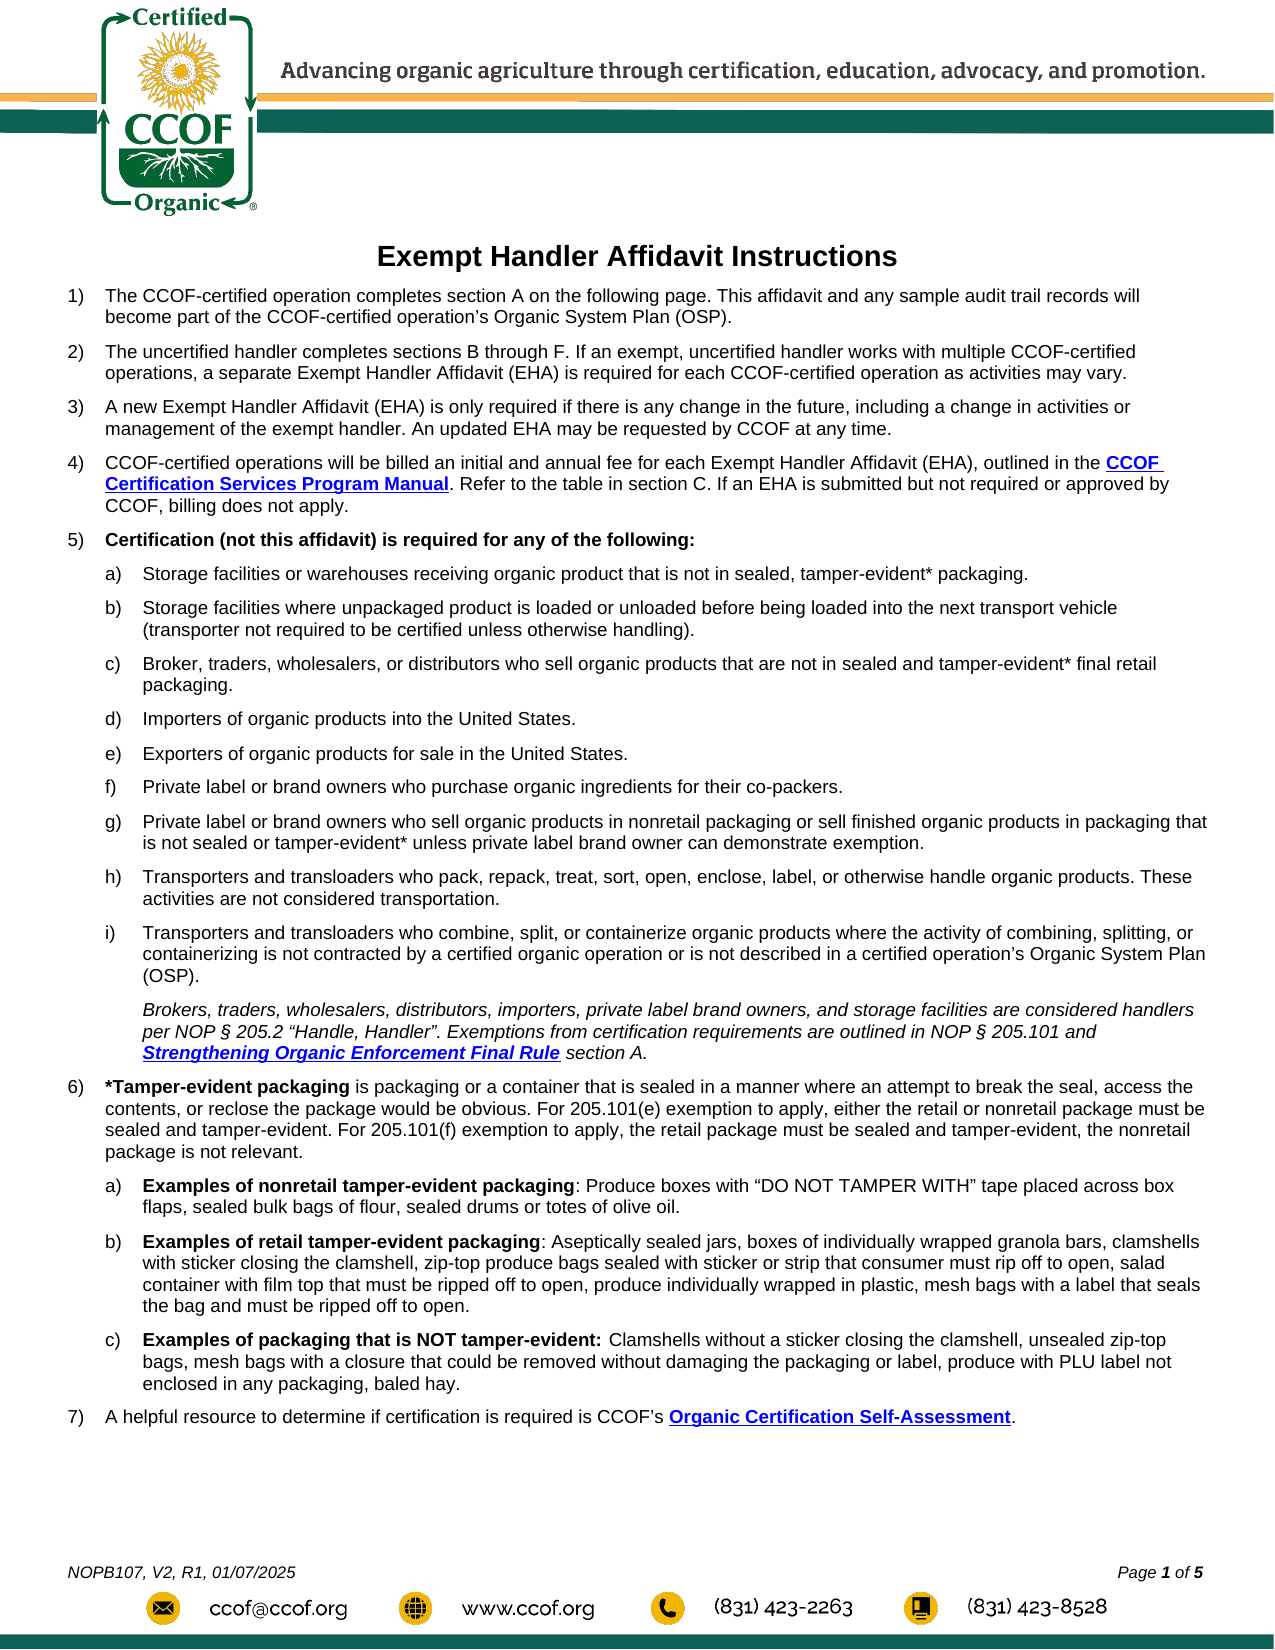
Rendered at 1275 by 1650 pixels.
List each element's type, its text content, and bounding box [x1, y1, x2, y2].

list *Tamper-evident packaging is packaging or a container that is sealed in a manner where an attempt to break the seal, access the contents, or reclose the package would be obvious. For 205.101(e) exemption to apply, either the retail or nonretail package must be sealed and tamper-evident. For 205.101(f) exemption to apply, the retail package must be sealed and tamper-evident, the nonretail package is not relevant. [67, 1076, 1207, 1162]
list Importers of organic products into the United States. [105, 708, 1207, 730]
list Storage facilities where unpackaged product is loaded or unloaded before being loaded into the next transport vehicle (transporter not required to be certified unless otherwise handling). [105, 597, 1207, 640]
list Transporters and transloaders who combine, split, or containerize organic products where the activity of combining, splitting, or containerizing is not contracted by a certified organic operation or is not described in a certified operation’s Organic System Plan (OSP). [105, 922, 1207, 986]
list CCOF-certified operations will be billed an initial and annual fee for each Exempt Handler Affidavit (EHA), outlined in the CCOF Certification Services Program Manual. Refer to the table in section C. If an EHA is submitted but not required or approved by CCOF, billing does not apply. [67, 452, 1207, 516]
list Examples of retail tamper-evident packaging: Aseptically sealed jars, boxes of individually wrapped granola bars, clamshells with sticker closing the clamshell, zip-top produce bags sealed with sticker or strip that consumer must rip off to open, salad container with film top that must be ripped off to open, produce individually wrapped in plastic, mesh bags with a label that seals the bag and must be ripped off to open. [105, 1230, 1207, 1317]
list Storage facilities or warehouses receiving organic product that is not in sealed, tamper-evident* packaging. [105, 563, 1207, 584]
list Examples of packaging that is NOT tamper-evident: Clamshells without a sticker closing the clamshell, unsealed zip-top bags, mesh bags with a closure that could be removed without damaging the packaging or label, produce with PLU label not enclosed in any packaging, baled hay. [105, 1329, 1207, 1394]
picture [0, 1, 1274, 1649]
list Certification (not this affidavit) is required for any of the following: [67, 529, 1207, 550]
list Private label or brand owners who purchase organic ingredients for their co-packers. [105, 776, 1207, 798]
list Exporters of organic products for sale in the United States. [105, 742, 1207, 764]
list Examples of nonretail tamper-evident packaging: Produce boxes with “DO NOT TAMPER WITH” tape placed across box flaps, sealed bulk bags of flour, sealed drums or totes of olive oil. [105, 1175, 1207, 1218]
list Private label or brand owners who sell organic products in nonretail packaging or sell finished organic products in packaging that is not sealed or tamper-evident* unless private label brand owner can demonstrate exemption. [105, 810, 1207, 853]
subtitle Exempt Handler Affidavit Instructions [67, 239, 1207, 272]
list The CCOF-certified operation completes section A on the following page. This affidavit and any sample audit trail records will become part of the CCOF-certified operation’s Organic System Plan (OSP). [67, 285, 1207, 328]
list A helpful resource to determine if certification is required is CCOF’s Organic Certification Self-Assessment. [67, 1406, 1207, 1428]
list A new Exempt Handler Affidavit (EHA) is only required if there is any change in the future, including a change in activities or management of the exempt handler. An updated EHA may be requested by CCOF at any time. [67, 396, 1207, 439]
list The uncertified handler completes sections B through F. If an exempt, uncertified handler works with multiple CCOF-certified operations, a separate Exempt Handler Affidavit (EHA) is required for each CCOF-certified operation as activities may vary. [67, 340, 1207, 383]
text Brokers, traders, wholesalers, distributors, importers, private label brand owners, and storage facilities are considered handlers per NOP § 205.2 “Handle, Handler”. Exemptions from certification requirements are outlined in NOP § 205.101 and Strengthening Organic Enforcement Final Rule section A. [142, 999, 1207, 1063]
list Transporters and transloaders who pack, repack, treat, sort, open, enclose, label, or otherwise handle organic products. These activities are not considered transportation. [105, 866, 1207, 909]
list Broker, traders, wholesalers, or distributors who sell organic products that are not in sealed and tamper-evident* final retail packaging. [105, 653, 1207, 696]
